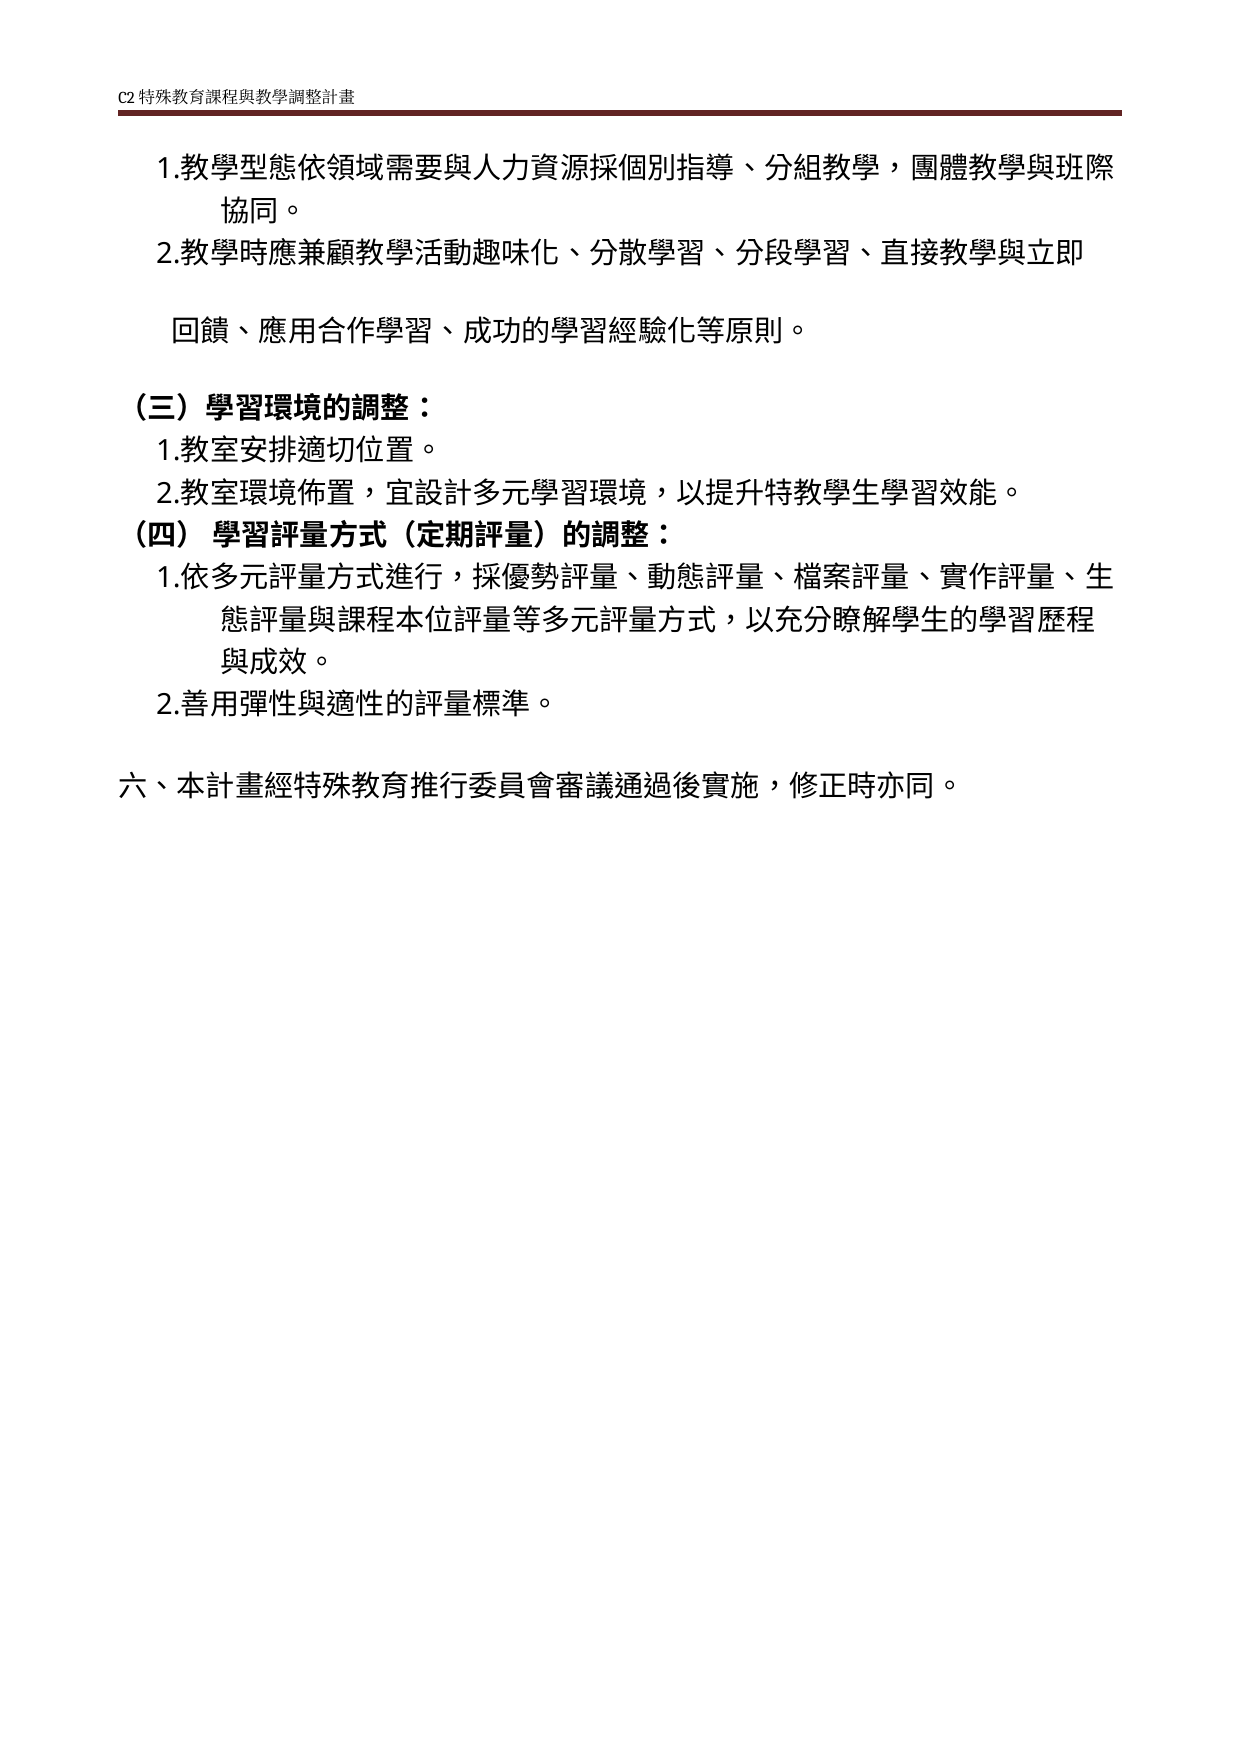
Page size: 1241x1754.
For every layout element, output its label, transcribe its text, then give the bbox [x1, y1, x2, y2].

text 2.教學時應兼顧教學活動趣味化、分散學習、分段學習、直接教學與立即 [118, 229, 1122, 272]
text 2.善用彈性與適性的評量標準。 [118, 681, 1122, 723]
text 2.教室環境佈置，宜設計多元學習環境，以提升特教學生學習效能。 [118, 469, 1122, 512]
text 六、本計畫經特殊教育推行委員會審議通過後實施，修正時亦同。 [118, 763, 1122, 805]
text 1.教學型態依領域需要與人力資源採個別指導、分組教學，團體教學與班際協同。 [118, 145, 1122, 229]
text 1.依多元評量方式進行，採優勢評量、動態評量、檔案評量、實作評量、生態評量與課程本位評量等多元評量方式，以充分瞭解學生的學習歷程與成效。 [118, 554, 1122, 681]
text 1.教室安排適切位置。 [118, 427, 1122, 469]
text 回饋、應用合作學習、成功的學習經驗化等原則。 [118, 307, 1122, 349]
text （三）學習環境的調整： [118, 384, 1122, 427]
text （四） 學習評量方式（定期評量）的調整： [118, 512, 1122, 554]
